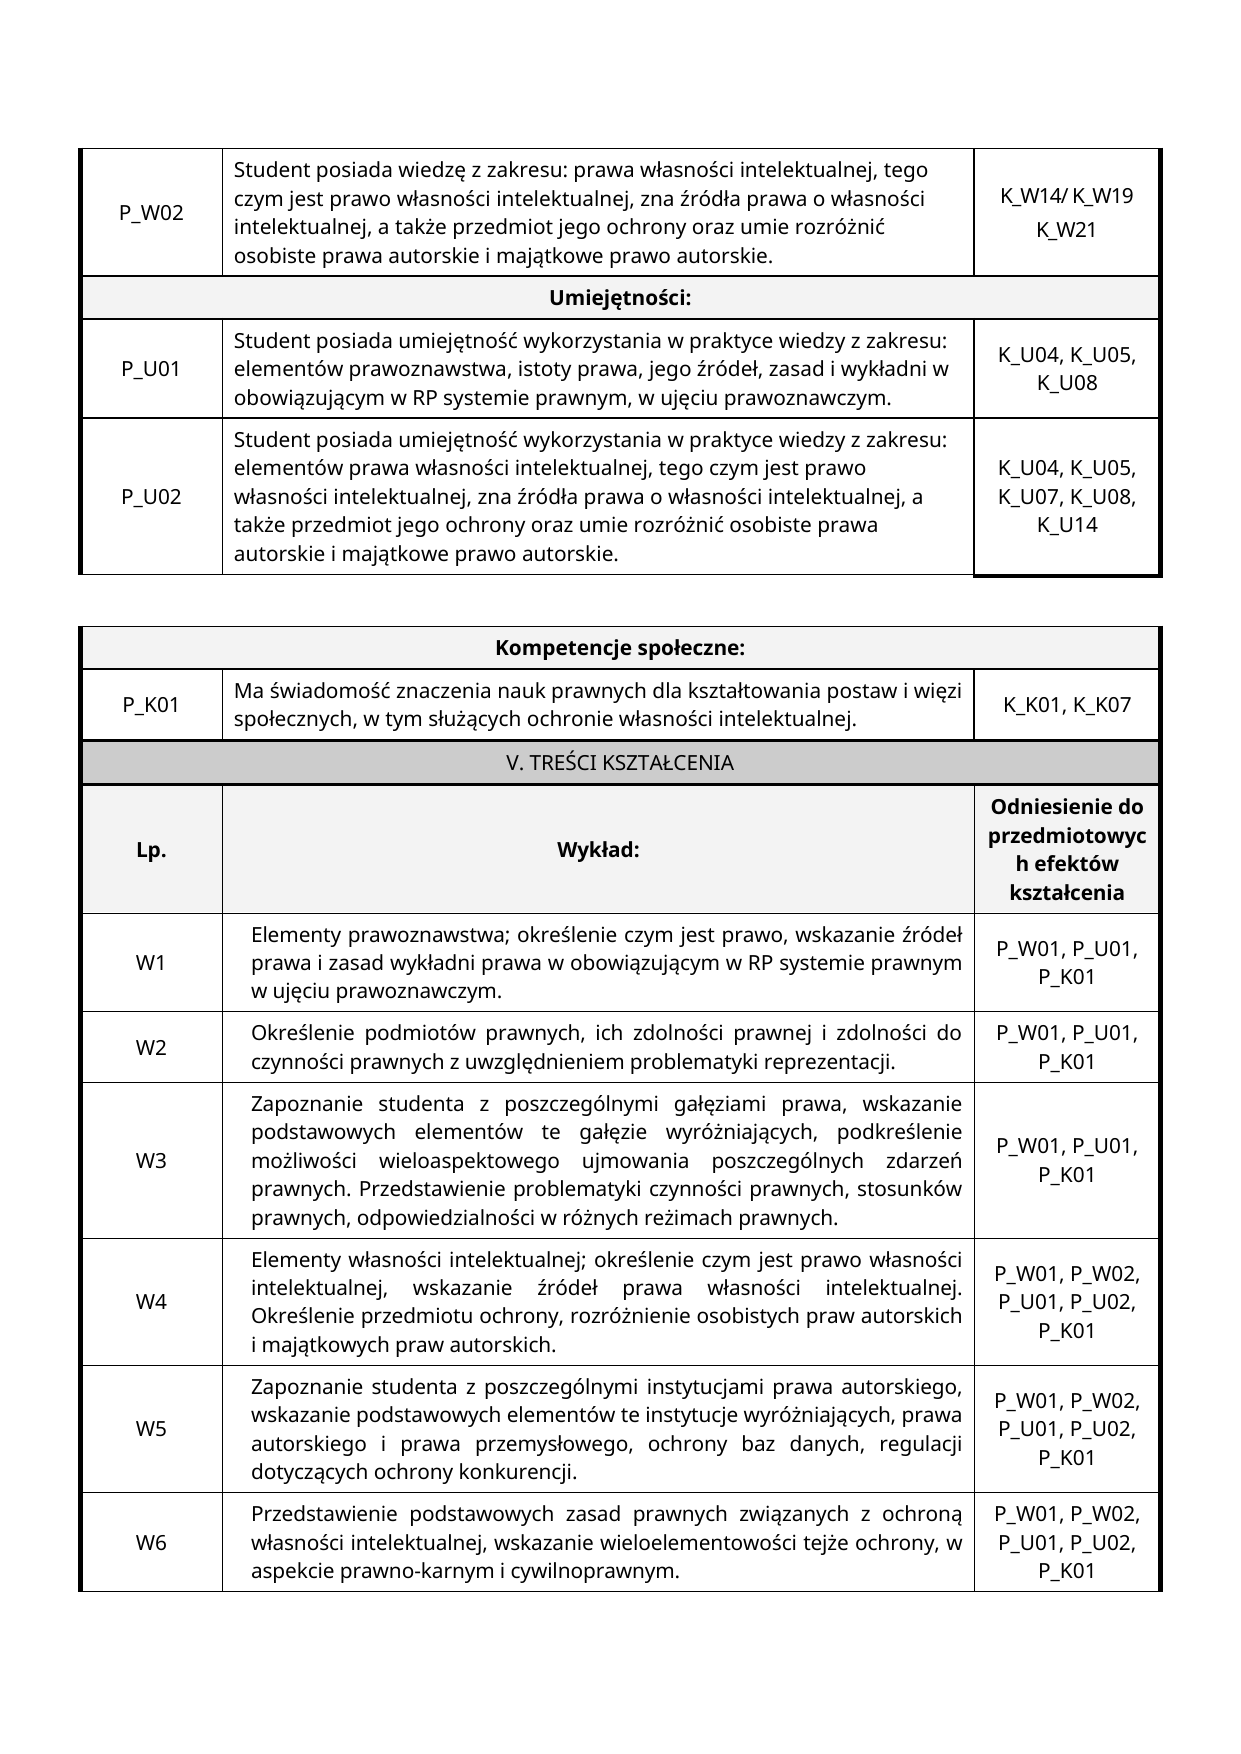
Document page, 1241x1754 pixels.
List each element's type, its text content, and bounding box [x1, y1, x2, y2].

table_cell Przedstawienie podstawowych zasad prawnych związanych z ochroną własności intelektualnej, wskazanie wieloelementowości tejże ochrony, w aspekcie prawno-karnym i cywilnoprawnym. [223, 1493, 974, 1591]
table_cell W4 [83, 1239, 222, 1365]
table_cell W6 [83, 1493, 222, 1591]
table_cell P_W01, P_U01, P_K01 [975, 1012, 1158, 1082]
table_cell K_U04, K_U05, K_U08 [975, 320, 1158, 417]
table_cell P_K01 [83, 670, 222, 739]
table_cell Zapoznanie studenta z poszczególnymi gałęziami prawa, wskazanie podstawowych elementów te gałęzie wyróżniających, podkreślenie możliwości wieloaspektowego ujmowania poszczególnych zdarzeń prawnych. Przedstawienie problematyki czynności prawnych, stosunków prawnych, odpowiedzialności w różnych reżimach prawnych. [223, 1083, 974, 1237]
table_cell Odniesienie do przedmiotowych efektów kształcenia [975, 786, 1158, 912]
table_cell P_W01, P_W02, P_U01, P_U02, P_K01 [975, 1366, 1158, 1492]
table_cell P_U01 [83, 320, 222, 417]
table_cell Elementy własności intelektualnej; określenie czym jest prawo własności intelektualnej, wskazanie źródeł prawa własności intelektualnej. Określenie przedmiotu ochrony, rozróżnienie osobistych praw autorskich i majątkowych praw autorskich. [223, 1239, 974, 1365]
table_cell Ma świadomość znaczenia nauk prawnych dla kształtowania postaw i więzi społecznych, w tym służących ochronie własności intelektualnej. [223, 670, 973, 739]
table_cell W3 [83, 1083, 222, 1237]
table_cell P_U02 [83, 419, 222, 573]
table_cell P_W01, P_U01, P_K01 [975, 914, 1158, 1011]
table_cell K_K01, K_K07 [975, 670, 1158, 739]
table_cell Określenie podmiotów prawnych, ich zdolności prawnej i zdolności do czynności prawnych z uwzględnieniem problematyki reprezentacji. [223, 1012, 974, 1082]
table_cell Lp. [83, 786, 222, 912]
table_cell V. TREŚCI KSZTAŁCENIA [83, 742, 1158, 783]
table_header Kompetencje społeczne: [83, 627, 1158, 668]
table_cell Student posiada umiejętność wykorzystania w praktyce wiedzy z zakresu: elementów prawa własności intelektualnej, tego czym jest prawo własności intelektualnej, zna źródła prawa o własności intelektualnej, a także przedmiot jego ochrony oraz umie rozróżnić osobiste prawa autorskie i majątkowe prawo autorskie. [223, 419, 973, 573]
table_cell P_W01, P_W02, P_U01, P_U02, P_K01 [975, 1239, 1158, 1365]
table_cell Umiejętności: [83, 277, 1158, 318]
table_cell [975, 1493, 1158, 1591]
table_cell W5 [83, 1366, 222, 1492]
table_cell Zapoznanie studenta z poszczególnymi instytucjami prawa autorskiego, wskazanie podstawowych elementów te instytucje wyróżniających, prawa autorskiego i prawa przemysłowego, ochrony baz danych, regulacji dotyczących ochrony konkurencji. [223, 1366, 974, 1492]
table_cell Student posiada wiedzę z zakresu: prawa własności intelektualnej, tego czym jest prawo własności intelektualnej, zna źródła prawa o własności intelektualnej, a także przedmiot jego ochrony oraz umie rozróżnić osobiste prawa autorskie i majątkowe prawo autorskie. [223, 149, 973, 275]
table_cell K_U04, K_U05, K_U07, K_U08, K_U14 [975, 419, 1158, 573]
table_cell Wykład: [223, 786, 974, 912]
table_cell K_W14/ K_W19 K_W21 [975, 149, 1158, 275]
table_cell P_W01, P_U01, P_K01 [975, 1083, 1158, 1237]
table_cell P_W02 [83, 149, 222, 275]
table_cell W2 [83, 1012, 222, 1082]
table_cell Student posiada umiejętność wykorzystania w praktyce wiedzy z zakresu: elementów prawoznawstwa, istoty prawa, jego źródeł, zasad i wykładni w obowiązującym w RP systemie prawnym, w ujęciu prawoznawczym. [223, 320, 973, 417]
table_cell W1 [83, 914, 222, 1011]
table_cell Elementy prawoznawstwa; określenie czym jest prawo, wskazanie źródeł prawa i zasad wykładni prawa w obowiązującym w RP systemie prawnym w ujęciu prawoznawczym. [223, 914, 974, 1011]
